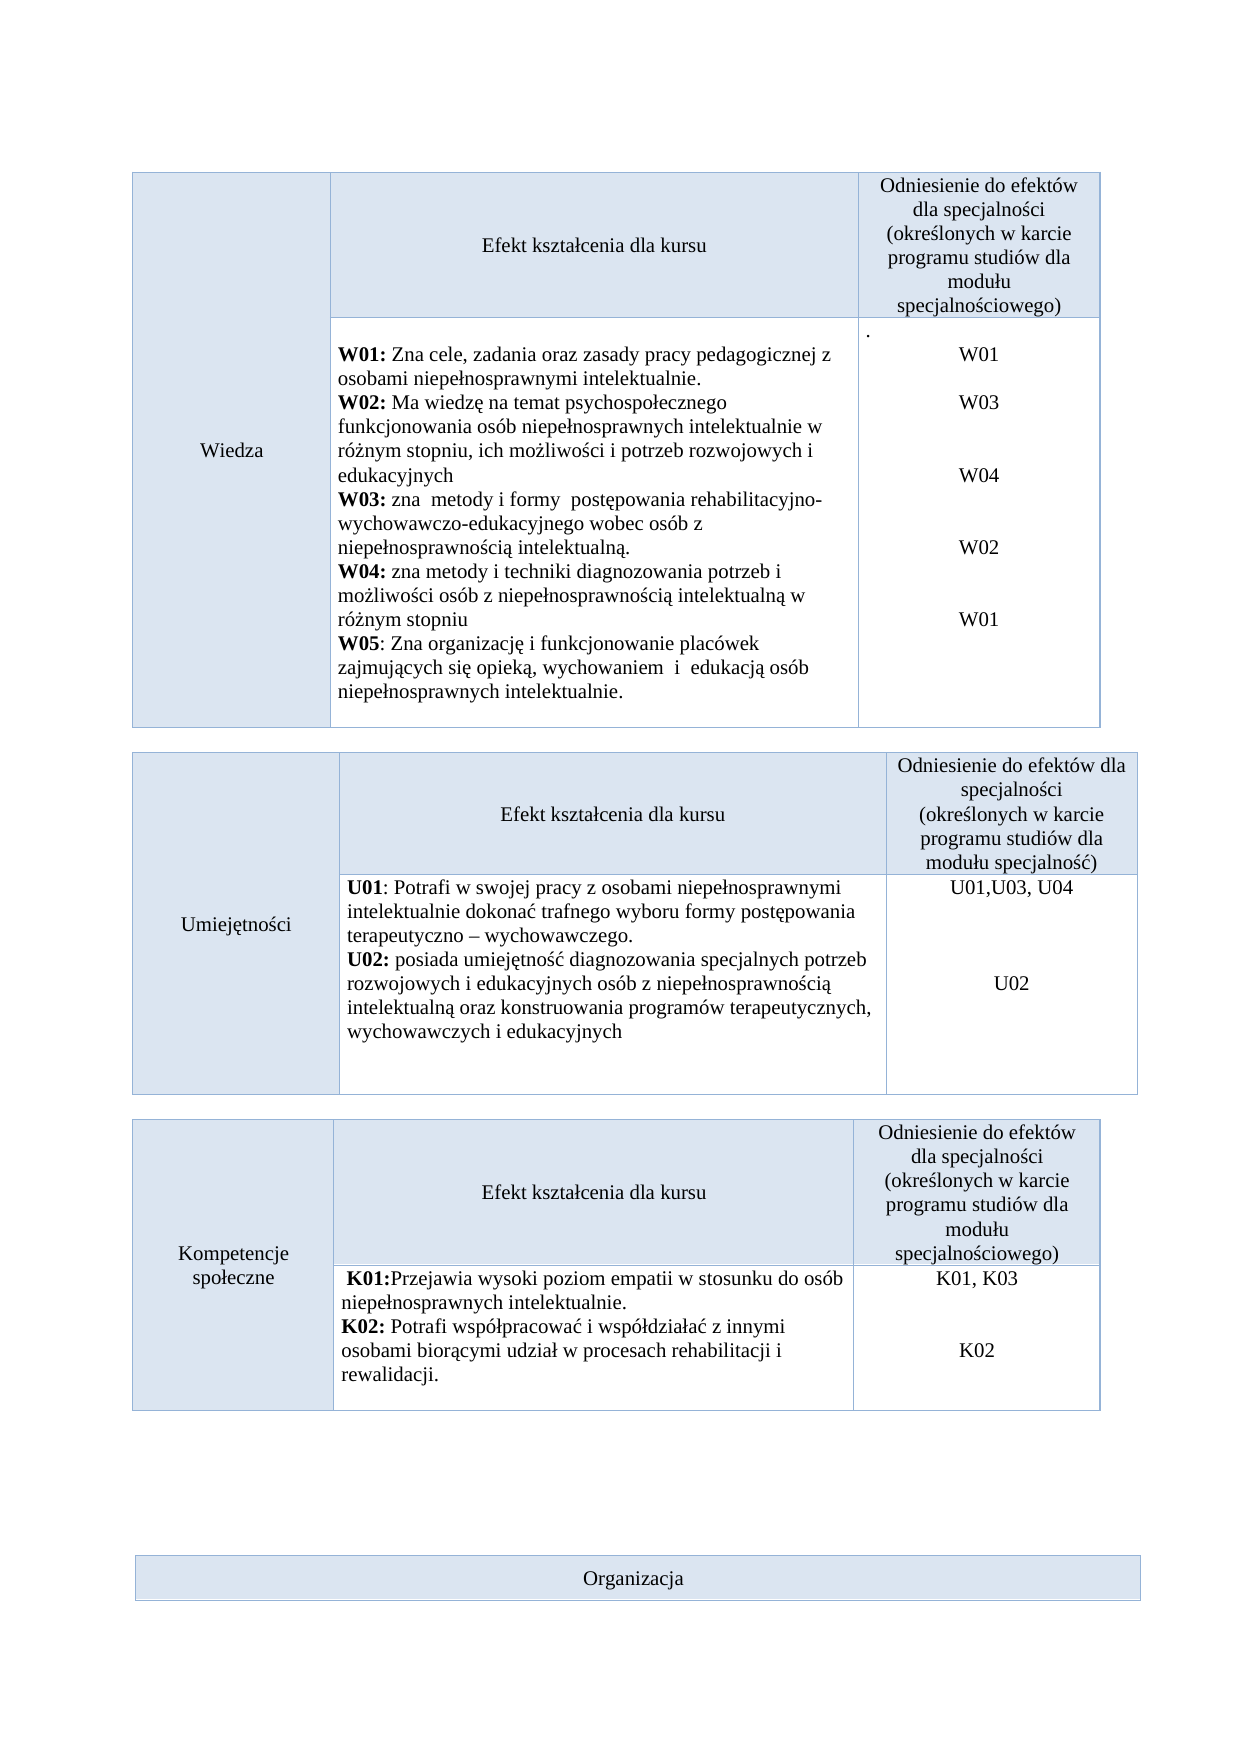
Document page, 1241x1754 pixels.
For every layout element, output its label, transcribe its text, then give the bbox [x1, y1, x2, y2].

table_header Kompetencje społeczne [133, 1120, 333, 1410]
table_header Odniesienie do efektów dla specjalności (określonych w karcie programu studiów dla modułu specjalność) [887, 753, 1137, 874]
table_header Efekt kształcenia dla kursu [331, 173, 858, 317]
table_header Wiedza [133, 173, 330, 727]
table_header Umiejętności [133, 753, 339, 1094]
table_cell U01: Potrafi w swojej pracy z osobami niepełnosprawnymi intelektualnie dokonać trafnego wyboru formy postępowania terapeutyczno – wychowawczego. U02: posiada umiejętność diagnozowania specjalnych potrzeb rozwojowych i edukacyjnych osób z niepełnosprawnością intelektualną oraz konstruowania programów terapeutycznych, wychowawczych i edukacyjnych [340, 875, 886, 1094]
table_header Odniesienie do efektów dla specjalności (określonych w karcie programu studiów dla modułu specjalnościowego) [859, 173, 1099, 317]
table_header Efekt kształcenia dla kursu [334, 1120, 853, 1264]
table_header Organizacja [136, 1556, 1140, 1599]
table_cell K01, K03 K02 [854, 1266, 1099, 1410]
table_cell W01: Zna cele, zadania oraz zasady pracy pedagogicznej z osobami niepełnosprawnymi intelektualnie. W02: Ma wiedzę na temat psychospołecznego funkcjonowania osób niepełnosprawnych intelektualnie w różnym stopniu, ich możliwości i potrzeb rozwojowych i edukacyjnych W03: zna metody i formy postępowania rehabilitacyjno-wychowawczo-edukacyjnego wobec osób z niepełnosprawnością intelektualną. W04: zna metody i techniki diagnozowania potrzeb i możliwości osób z niepełnosprawnością intelektualną w różnym stopniu W05: Zna organizację i funkcjonowanie placówek zajmujących się opieką, wychowaniem i edukacją osób niepełnosprawnych intelektualnie. [331, 318, 858, 727]
table_cell . W01 W03 W04 W02 W01 [859, 318, 1099, 727]
table_cell U01,U03, U04 U02 [887, 875, 1137, 1094]
table_cell K01:Przejawia wysoki poziom empatii w stosunku do osób niepełnosprawnych intelektualnie. K02: Potrafi współpracować i współdziałać z innymi osobami biorącymi udział w procesach rehabilitacji i rewalidacji. [334, 1266, 853, 1410]
table_header Odniesienie do efektów dla specjalności (określonych w karcie programu studiów dla modułu specjalnościowego) [854, 1120, 1099, 1264]
table_header Efekt kształcenia dla kursu [340, 753, 886, 874]
